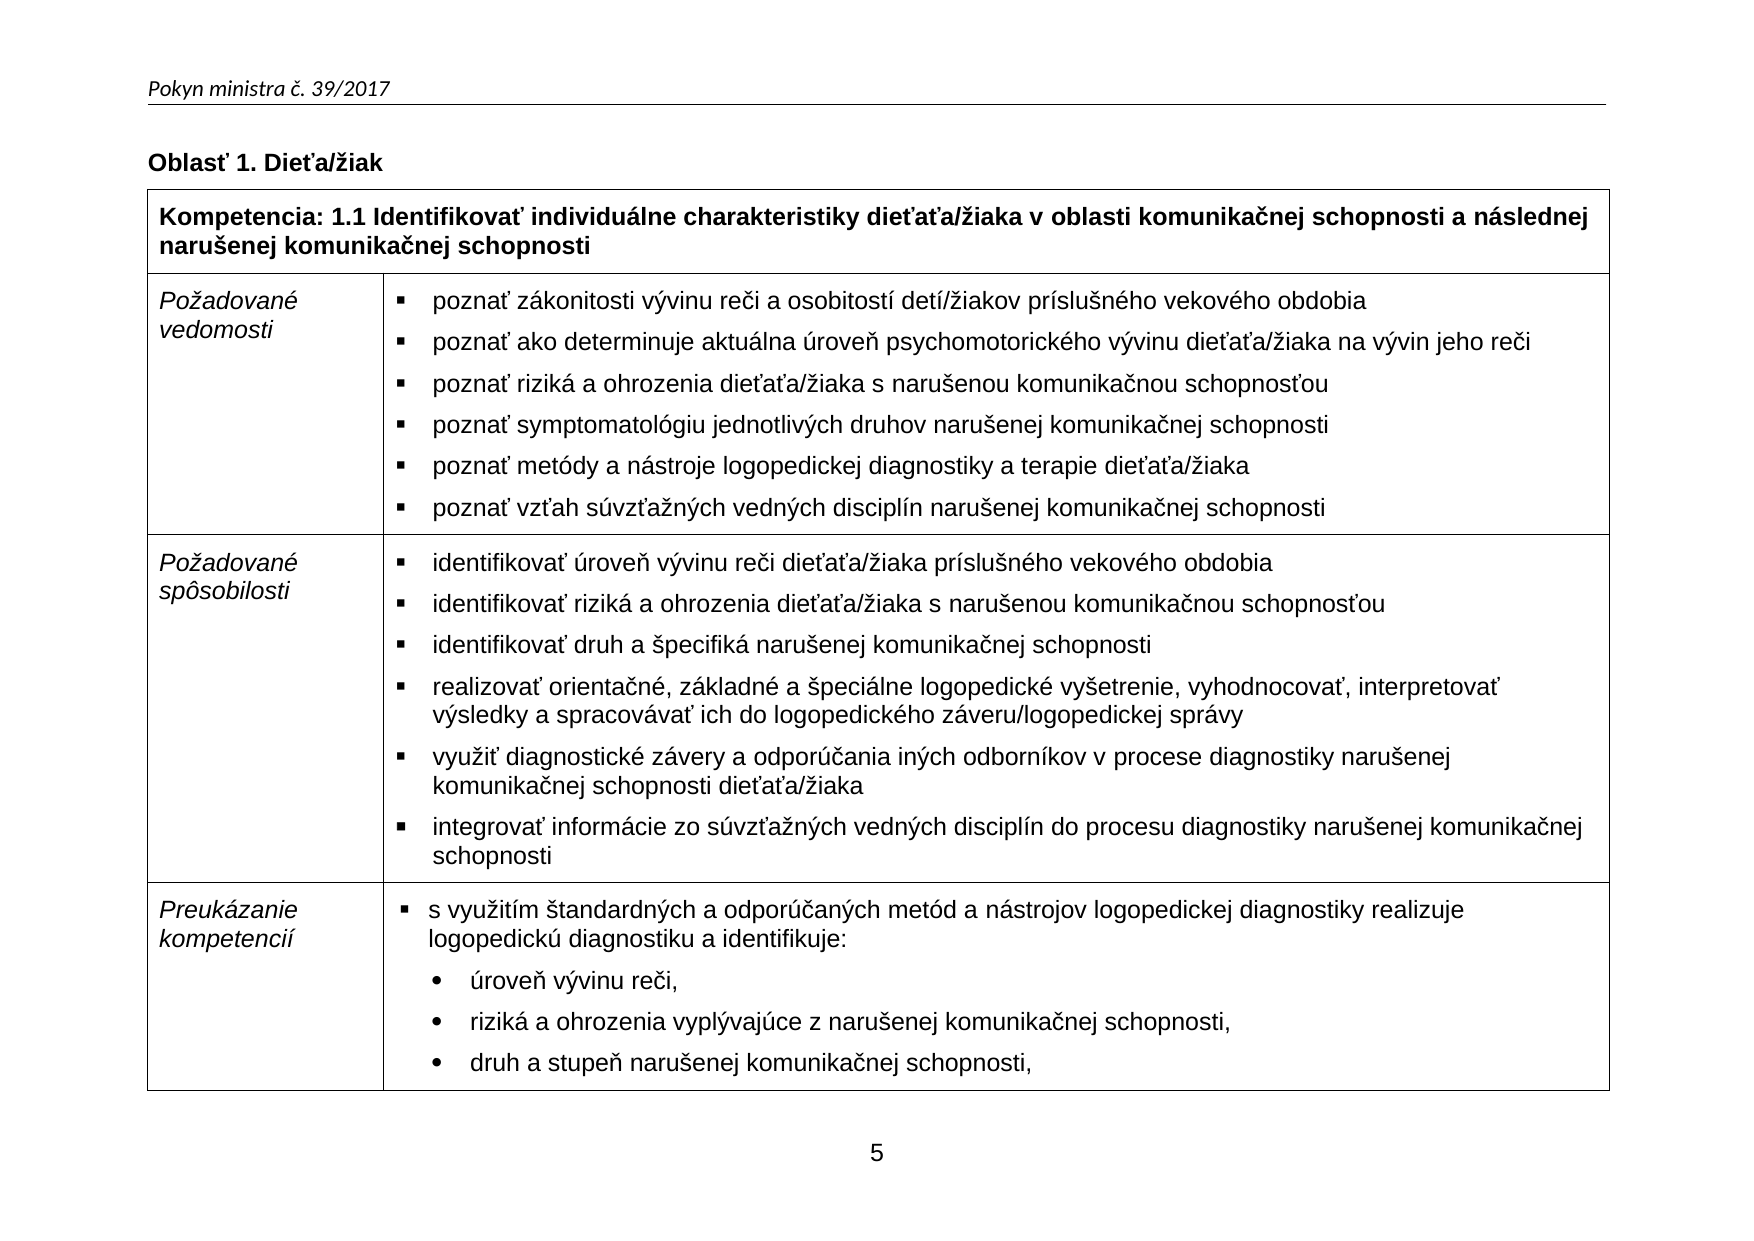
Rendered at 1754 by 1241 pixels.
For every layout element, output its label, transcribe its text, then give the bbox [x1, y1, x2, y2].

text Oblasť 1. Dieťa/žiak [148, 148, 1606, 176]
table_cell Požadované vedomosti [148, 274, 383, 534]
table_cell Požadované spôsobilosti [148, 535, 383, 882]
table_cell identifikovať úroveň vývinu reči dieťaťa/žiaka príslušného vekového obdobia identifikovať riziká a ohrozenia dieťaťa/žiaka s narušenou komunikačnou schopnosťou identifikovať druh a špecifiká narušenej komunikačnej schopnosti realizovať orientačné, základné a špeciálne logopedické vyšetrenie, vyhodnocovať, interpretovať výsledky a spracovávať ich do logopedického záveru/logopedickej správy využiť diagnostické závery a odporúčania iných odborníkov v procese diagnostiky narušenej komunikačnej schopnosti dieťaťa/žiaka integrovať informácie zo súvzťažných vedných disciplín do procesu diagnostiky narušenej komunikačnej schopnosti [384, 535, 1609, 882]
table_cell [384, 883, 1609, 1090]
table_header Kompetencia: 1.1 Identifikovať individuálne charakteristiky dieťaťa/žiaka v oblasti komunikačnej schopnosti a následnej narušenej komunikačnej schopnosti [148, 190, 1609, 272]
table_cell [148, 883, 383, 1090]
table_cell poznať zákonitosti vývinu reči a osobitostí detí/žiakov príslušného vekového obdobia poznať ako determinuje aktuálna úroveň psychomotorického vývinu dieťaťa/žiaka na vývin jeho reči poznať riziká a ohrozenia dieťaťa/žiaka s narušenou komunikačnou schopnosťou poznať symptomatológiu jednotlivých druhov narušenej komunikačnej schopnosti poznať metódy a nástroje logopedickej diagnostiky a terapie dieťaťa/žiaka poznať vzťah súvzťažných vedných disciplín narušenej komunikačnej schopnosti [384, 274, 1609, 534]
